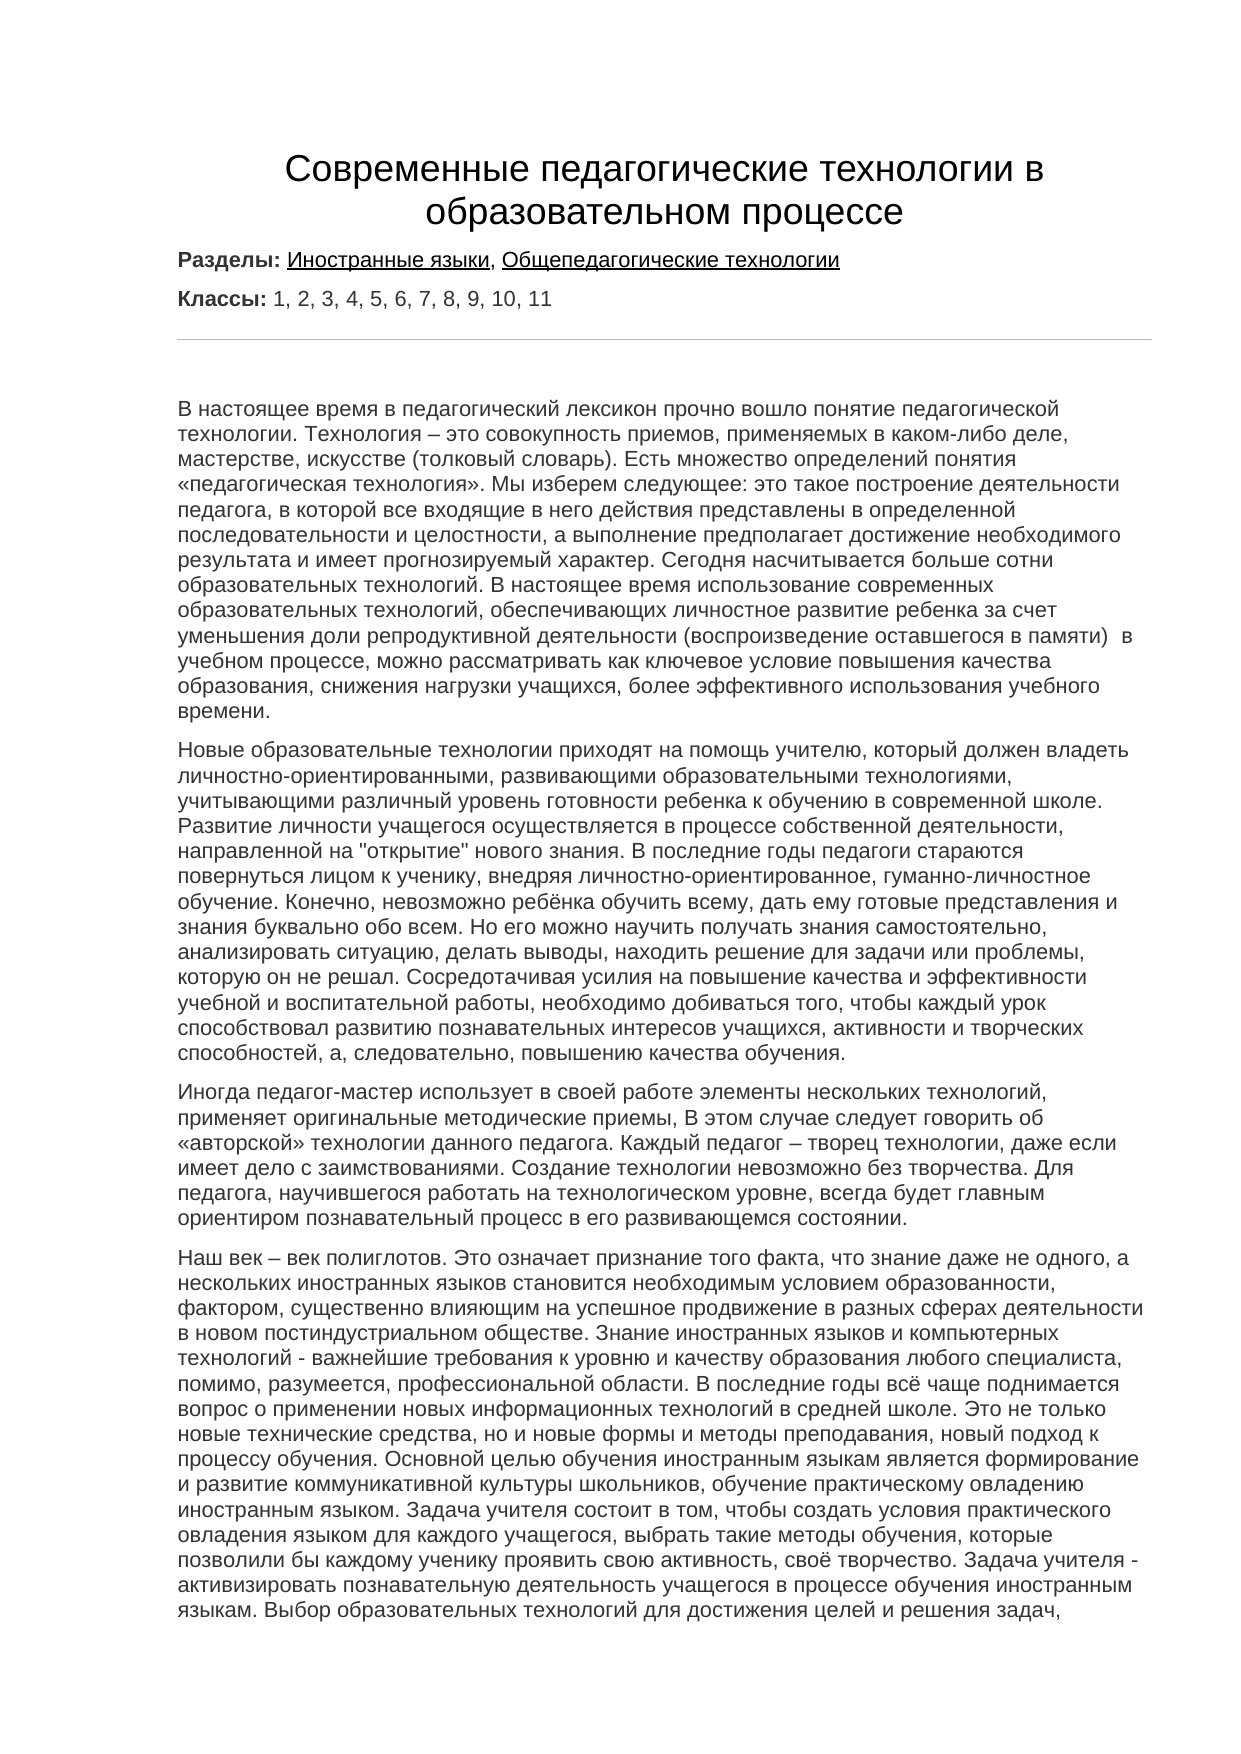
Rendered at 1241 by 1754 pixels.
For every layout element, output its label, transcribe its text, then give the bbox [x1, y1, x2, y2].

text Новые образовательные технологии приходят на помощь учителю, который должен владеть личностно-ориентированными, развивающими образовательными технологиями, учитывающими различный уровень готовности ребенка к обучению в современной школе. Развитие личности учащегося осуществляется в процессе собственной деятельности, направленной на "открытие" нового знания. В последние годы педагоги стараются повернуться лицом к ученику, внедряя личностно-ориентированное, гуманно-личностное обучение. Конечно, невозможно ребёнка обучить всему, дать ему готовые представления и знания буквально обо всем. Но его можно научить получать знания самостоятельно, анализировать ситуацию, делать выводы, находить решение для задачи или проблемы, которую он не решал. Сосредотачивая усилия на повышение качества и эффективности учебной и воспитательной работы, необходимо добиваться того, чтобы каждый урок способствовал развитию познавательных интересов учащихся, активности и творческих способностей, а, следовательно, повышению качества обучения. [177, 737, 1152, 1065]
text Классы: 1, 2, 3, 4, 5, 6, 7, 8, 9, 10, 11 [177, 286, 1152, 311]
text Разделы: Иностранные языки, Общепедагогические технологии [177, 247, 1152, 272]
text Современные педагогические технологии в образовательном процессе [177, 146, 1152, 232]
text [177, 1244, 1152, 1623]
text Иногда педагог-мастер использует в своей работе элементы нескольких технологий, применяет оригинальные методические приемы, В этом случае следует говорить об «авторской» технологии данного педагога. Каждый педагог – творец технологии, даже если имеет дело с заимствованиями. Создание технологии невозможно без творчества. Для педагога, научившегося работать на технологическом уровне, всегда будет главным ориентиром познавательный процесс в его развивающемся состоянии. [177, 1079, 1152, 1230]
text В настоящее время в педагогический лексикон прочно вошло понятие педагогической технологии. Технология – это совокупность приемов, применяемых в каком-либо деле, мастерстве, искусстве (толковый словарь). Есть множество определений понятия «педагогическая технология». Мы изберем следующее: это такое построение деятельности педагога, в которой все входящие в него действия представлены в определенной последовательности и целостности, а выполнение предполагает достижение необходимого результата и имеет прогнозируемый характер. Сегодня насчитывается больше сотни образовательных технологий. В настоящее время использование современных образовательных технологий, обеспечивающих личностное развитие ребенка за счет уменьшения доли репродуктивной деятельности (воспроизведение оставшегося в памяти) в учебном процессе, можно рассматривать как ключевое условие повышения качества образования, снижения нагрузки учащихся, более эффективного использования учебного времени. [177, 396, 1152, 723]
